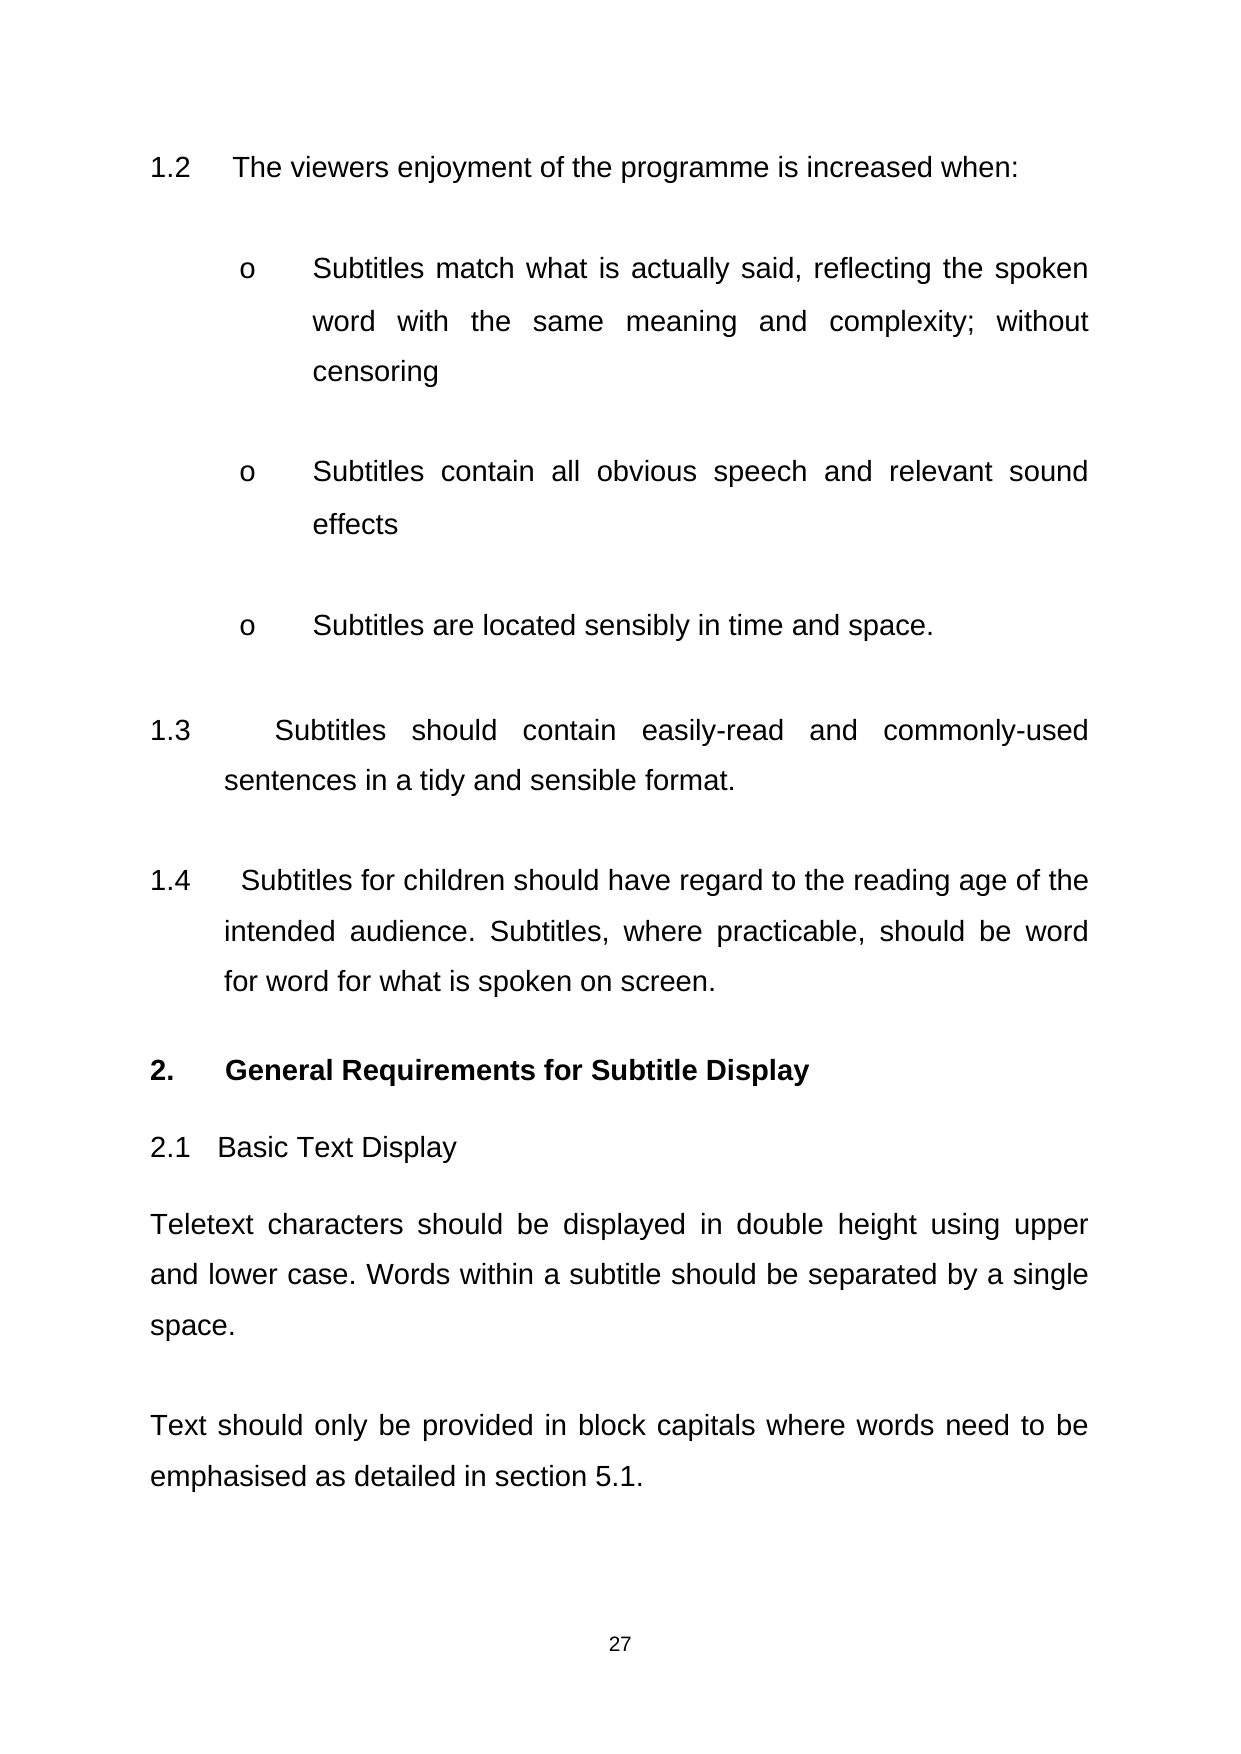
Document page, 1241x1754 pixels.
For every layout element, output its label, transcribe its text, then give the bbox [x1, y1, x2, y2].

list Subtitles for children should have regard to the reading age of the intended audience. Subtitles, where practicable, should be word for word for what is spoken on screen. [150, 863, 1090, 998]
list The viewers enjoyment of the programme is increased when: [150, 150, 1090, 183]
list Subtitles contain all obvious speech and relevant sound effects [239, 454, 1090, 541]
list Subtitles should contain easily-read and commonly-used sentences in a tidy and sensible format. [150, 712, 1090, 796]
text Teletext characters should be displayed in double height using upper and lower case. Words within a subtitle should be separated by a single space. [150, 1207, 1090, 1341]
text Text should only be provided in block capitals where words need to be emphasised as detailed in section 5.1. [150, 1408, 1090, 1492]
list Subtitles are located sensibly in time and space. [239, 608, 1090, 644]
list General Requirements for Subtitle Display [150, 1053, 1090, 1086]
list Subtitles match what is actually said, reflecting the spoken word with the same meaning and complexity; without censoring [239, 251, 1090, 387]
list Basic Text Display [150, 1130, 1090, 1163]
